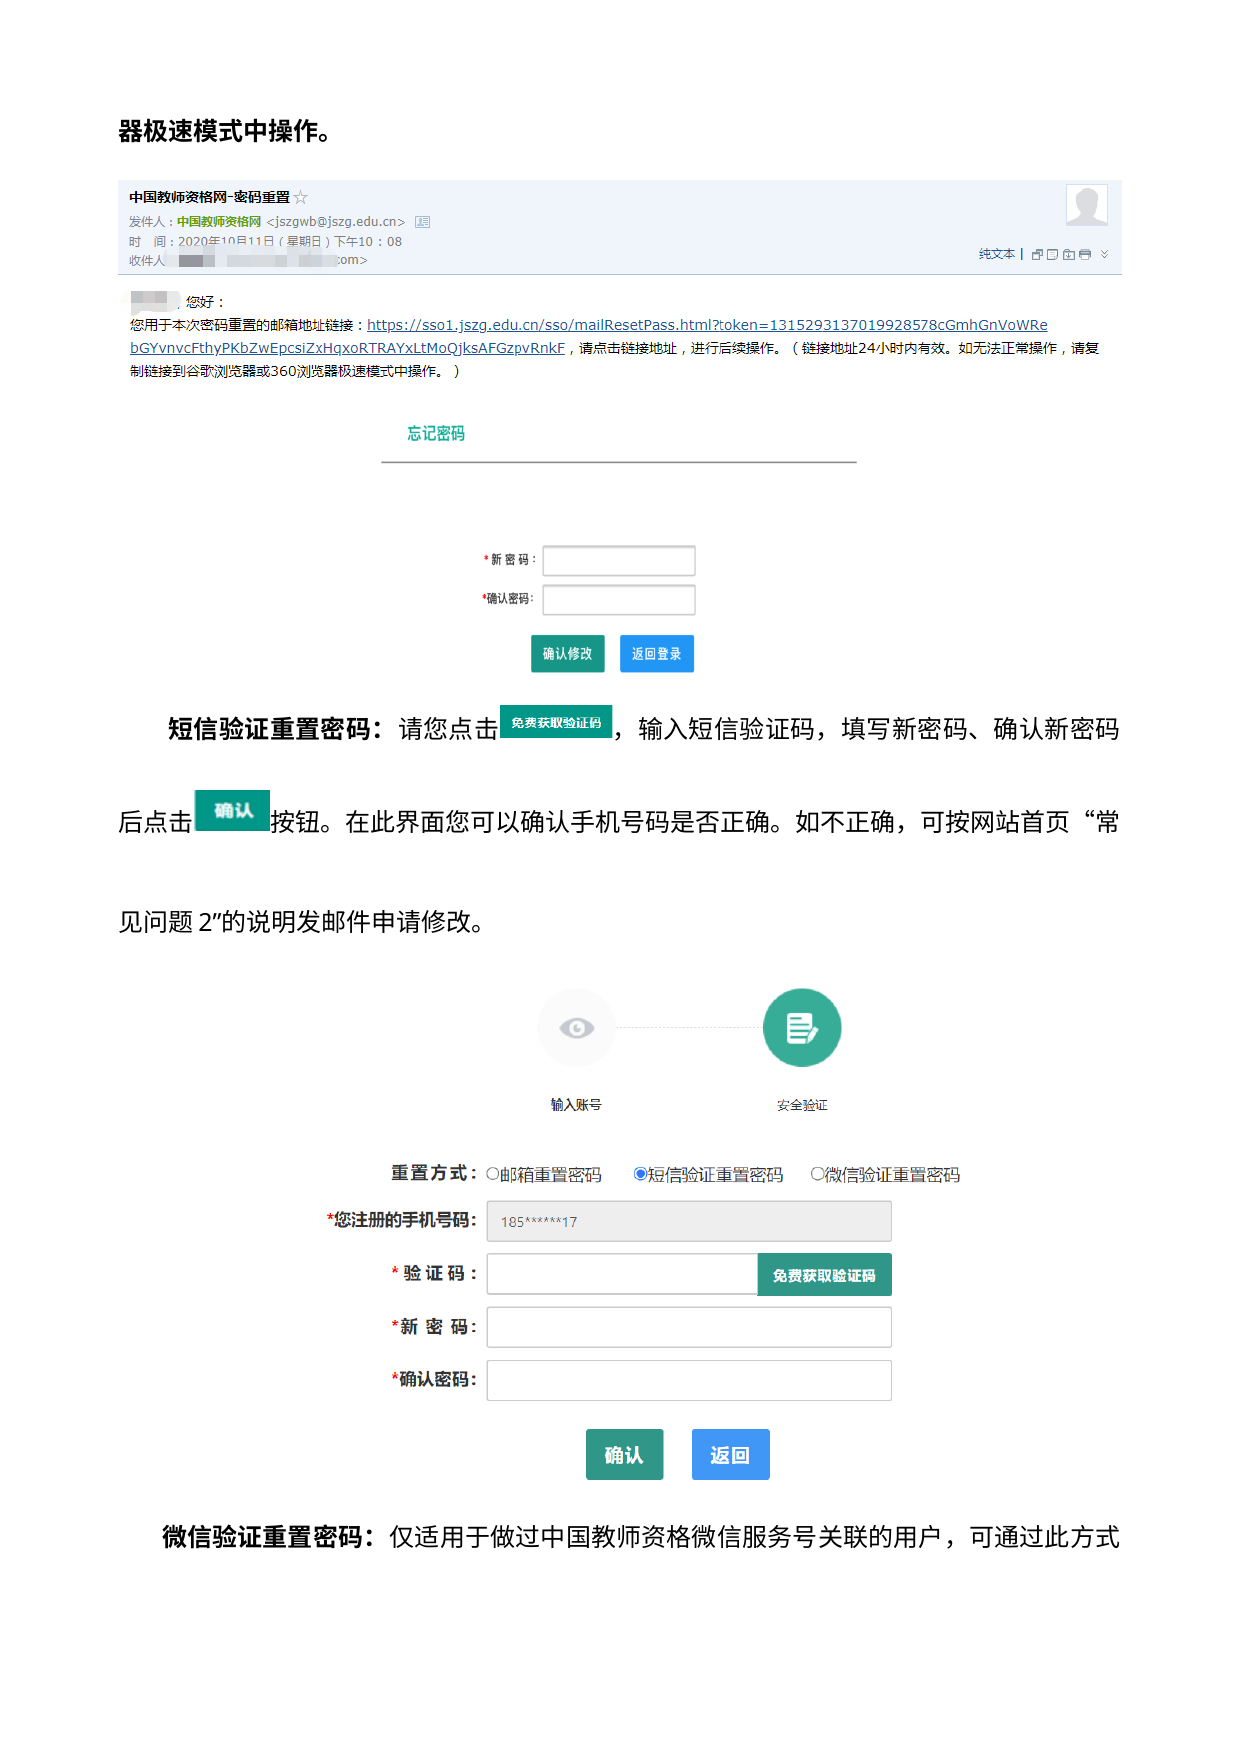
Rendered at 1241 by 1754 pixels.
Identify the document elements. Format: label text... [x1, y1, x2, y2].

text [118, 97, 1122, 162]
picture [193, 790, 270, 831]
picture [500, 705, 613, 738]
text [118, 1503, 1122, 1568]
picture [380, 420, 860, 680]
picture [316, 971, 968, 1485]
text 短信验证重置密码：请您点击，输入短信验证码，填写新密码、确认新密码后点击按钮。在此界面您可以确认手机号码是否正确。如不正确，可按网站首页“常见问题2”的说明发邮件申请修改。 [118, 693, 1122, 953]
picture [118, 180, 1123, 400]
